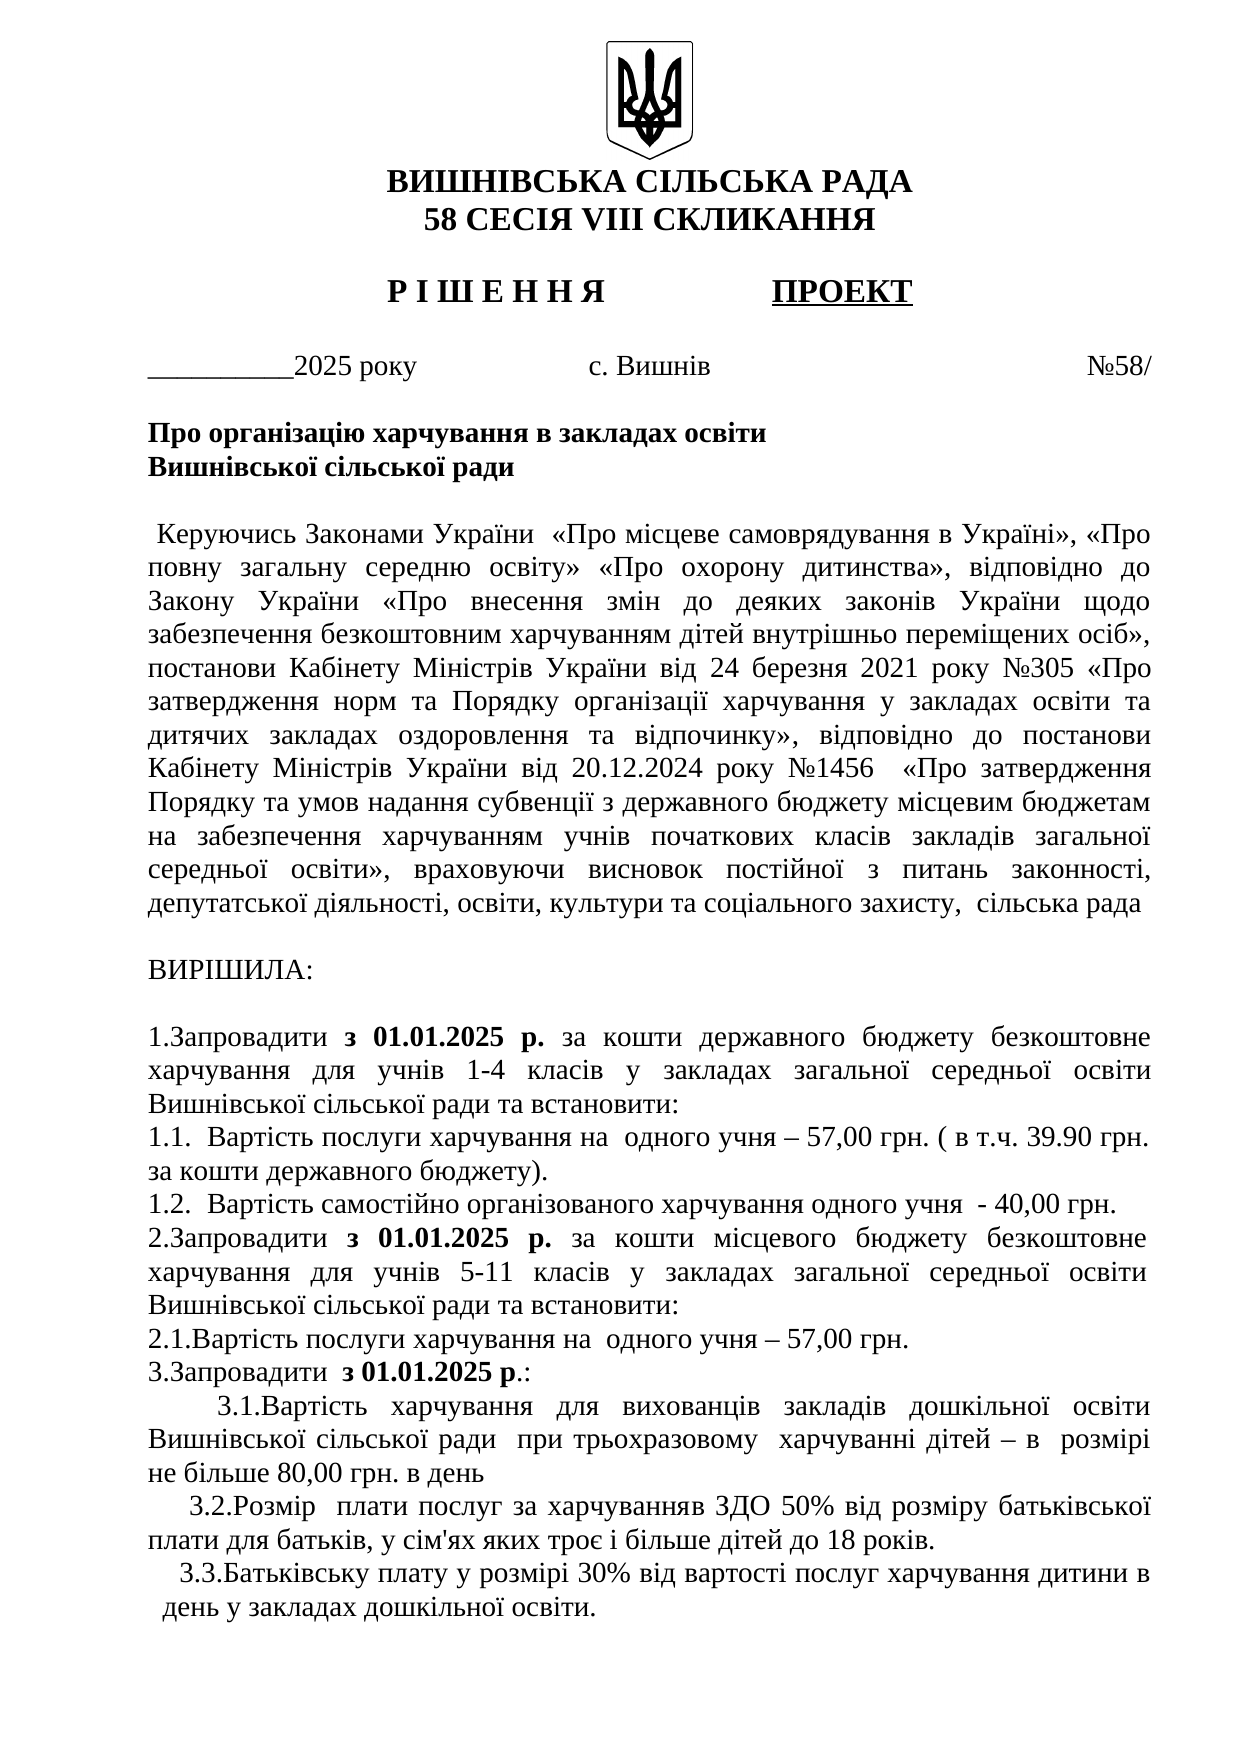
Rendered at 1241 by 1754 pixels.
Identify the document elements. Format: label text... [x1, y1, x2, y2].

text Р І Ш Е Н Н Я ПРОЕКТ [148, 271, 1152, 309]
text ВИРІШИЛА: [148, 952, 1147, 985]
text 2.Запровадити з 01.01.2025 р. за кошти місцевого бюджету безкоштовне харчування для учнів 5-11 класів у закладах загальної середньої освіти Вишнівської сільської ради та встановити: [148, 1220, 1147, 1321]
list Вартість самостійно організованого харчування одного учня - 40,00 грн. [148, 1187, 1152, 1220]
text Керуючись Законами України «Про місцеве самоврядування в Україні», «Про повну загальну середню освіту» «Про охорону дитинства», відповідно до Закону України «Про внесення змін до деяких законів України щодо забезпечення безкоштовним харчуванням дітей внутрішньо переміщених осіб», постанови Кабінету Міністрів України від 24 березня 2021 року №305 «Про затвердження норм та Порядку організації харчування у закладах освіти та дитячих закладах оздоровлення та відпочинку», відповідно до постанови Кабінету Міністрів України від 20.12.2024 року №1456 «Про затвердження Порядку та умов надання субвенції з державного бюджету місцевим бюджетам на забезпечення харчуванням учнів початкових класів закладів загальної середньої освіти», враховуючи висновок постійної з питань законності, депутатської діяльності, освіти, культури та соціального захисту, сільська рада [148, 717, 1152, 784]
table_header с. Вишнів [479, 348, 821, 382]
text ВИШНІВСЬКА СІЛЬСЬКА РАДА [148, 161, 1152, 199]
text 3.1.Вартість харчування для вихованців закладів дошкільної освіти Вишнівської сільської ради при трьохразовому харчуванні дітей – в розмірі не більше 80,00 грн. в день [148, 1388, 1152, 1488]
text 3.3.Батьківську плату у розмірі 30% від вартості послуг харчування дитини в день у закладах дошкільної освіти. [162, 1556, 1152, 1623]
text 1.Запровадити з 01.01.2025 р. за кошти державного бюджету безкоштовне харчування для учнів 1-4 класів у закладах загальної середньої освіти Вишнівської сільської ради та встановити: [148, 1019, 1152, 1119]
picture [606, 41, 694, 161]
text 58 СЕСІЯ VІІІ СКЛИКАННЯ [148, 199, 1152, 238]
text 3.Запровадити з 01.01.2025 р.: [148, 1354, 1152, 1388]
text Керуючись Законами України «Про місцеве самоврядування в Україні», «Про повну загальну середню освіту» «Про охорону дитинства», відповідно до Закону України «Про внесення змін до деяких законів України щодо забезпечення безкоштовним харчуванням дітей внутрішньо переміщених осіб», постанови Кабінету Міністрів України від 24 березня 2021 року №305 «Про затвердження норм та Порядку організації харчування у закладах освіти та дитячих закладах оздоровлення та відпочинку», відповідно до постанови Кабінету Міністрів України від 20.12.2024 року №1456 «Про затвердження Порядку та умов надання субвенції з державного бюджету місцевим бюджетам на забезпечення харчуванням учнів початкових класів закладів загальної середньої освіти», враховуючи висновок постійної з питань законності, депутатської діяльності, освіти, культури та соціального захисту, сільська рада [148, 851, 1152, 918]
text 3.2.Розмір плати послуг за харчуванняв ЗДО 50% від розміру батьківської плати для батьків, у сім'ях яких троє і більше дітей до 18 років. [148, 1488, 1152, 1556]
list Вартість послуги харчування на одного учня – 57,00 грн. ( в т.ч. 39.90 грн. за кошти державного бюджету). [148, 1119, 1152, 1187]
table_header __________2025 року [136, 348, 478, 382]
text Керуючись Законами України «Про місцеве самоврядування в Україні», «Про повну загальну середню освіту» «Про охорону дитинства», відповідно до Закону України «Про внесення змін до деяких законів України щодо забезпечення безкоштовним харчуванням дітей внутрішньо переміщених осіб», постанови Кабінету Міністрів України від 24 березня 2021 року №305 «Про затвердження норм та Порядку організації харчування у закладах освіти та дитячих закладах оздоровлення та відпочинку», відповідно до постанови Кабінету Міністрів України від 20.12.2024 року №1456 «Про затвердження Порядку та умов надання субвенції з державного бюджету місцевим бюджетам на забезпечення харчуванням учнів початкових класів закладів загальної середньої освіти», враховуючи висновок постійної з питань законності, депутатської діяльності, освіти, культури та соціального захисту, сільська рада [148, 516, 1152, 684]
text Вишнівської сільської ради [148, 449, 1152, 482]
table_header №58/ [821, 348, 1163, 382]
text Про організацію харчування в закладах освіти [148, 415, 1152, 449]
text 2.1.Вартість послуги харчування на одного учня – 57,00 грн. [148, 1321, 1152, 1354]
